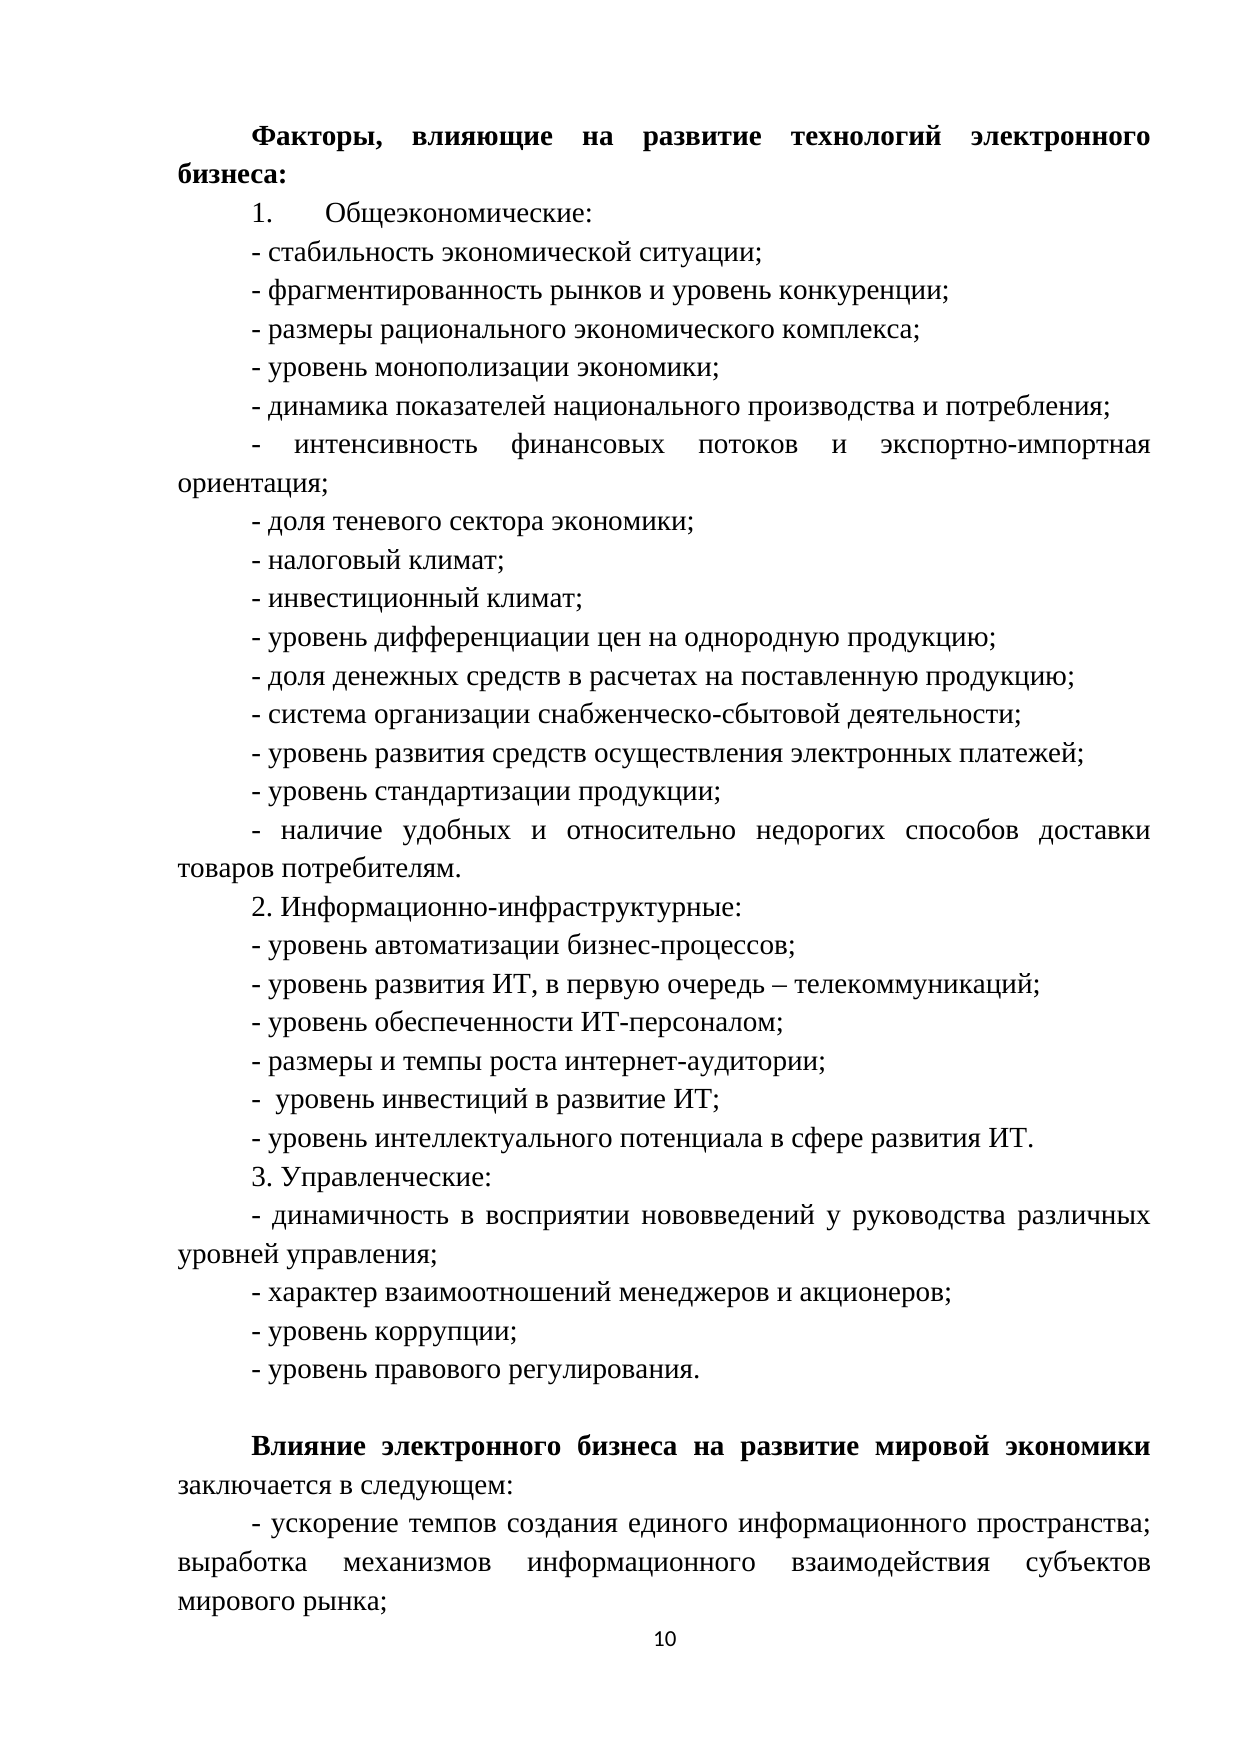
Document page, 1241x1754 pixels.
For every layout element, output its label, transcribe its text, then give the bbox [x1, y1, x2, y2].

text - стабильность экономической ситуации; [177, 234, 1152, 267]
text - динамичность в восприятии нововведений у руководства различных уровней управления; [177, 1197, 1152, 1269]
text - уровень инвестиций в развитие ИТ; [177, 1082, 1152, 1115]
text 2. Информационно-инфраструктурные: [177, 889, 1152, 922]
text - уровень автоматизации бизнес-процессов; [177, 927, 1152, 961]
text - характер взаимоотношений менеджеров и акционеров; [177, 1274, 1152, 1308]
text - система организации снабженческо-сбытовой деятельности; [177, 696, 1152, 730]
text - динамика показателей национального производства и потребления; [177, 388, 1152, 421]
text 3. Управленческие: [177, 1159, 1152, 1192]
text - доля денежных средств в расчетах на поставленную продукцию; [177, 658, 1152, 691]
text - уровень коррупции; [177, 1313, 1152, 1346]
text - фрагментированность рынков и уровень конкуренции; [177, 272, 1152, 306]
text - уровень интеллектуального потенциала в сфере развития ИТ. [177, 1120, 1152, 1154]
text - наличие удобных и относительно недорогих способов доставки товаров потребителям. [177, 812, 1152, 884]
text - уровень дифференциации цен на однородную продукцию; [177, 619, 1152, 653]
text - уровень обеспеченности ИТ-персоналом; [177, 1004, 1152, 1038]
list Общеэкономические: [177, 195, 1152, 229]
text - уровень развития средств осуществления электронных платежей; [177, 735, 1152, 768]
text - интенсивность финансовых потоков и экспортно-импортная ориентация; [177, 426, 1152, 498]
text - уровень правового регулирования. [177, 1351, 1152, 1385]
text - размеры рационального экономического комплекса; [177, 311, 1152, 344]
text Влияние электронного бизнеса на развитие мировой экономики заключается в следующем: [177, 1428, 1152, 1501]
text - доля теневого сектора экономики; [177, 503, 1152, 537]
text - налоговый климат; [177, 542, 1152, 576]
text - уровень стандартизации продукции; [177, 773, 1152, 807]
text - уровень монополизации экономики; [177, 349, 1152, 383]
text - размеры и темпы роста интернет-аудитории; [177, 1043, 1152, 1077]
text - инвестиционный климат; [177, 581, 1152, 614]
text - ускорение темпов создания единого информационного пространства; выработка механизмов информационного взаимодействия субъектов мирового рынка; [177, 1506, 1152, 1616]
text - уровень развития ИТ, в первую очередь – телекоммуникаций; [177, 966, 1152, 999]
text Факторы, влияющие на развитие технологий электронного бизнеса: [177, 118, 1152, 190]
